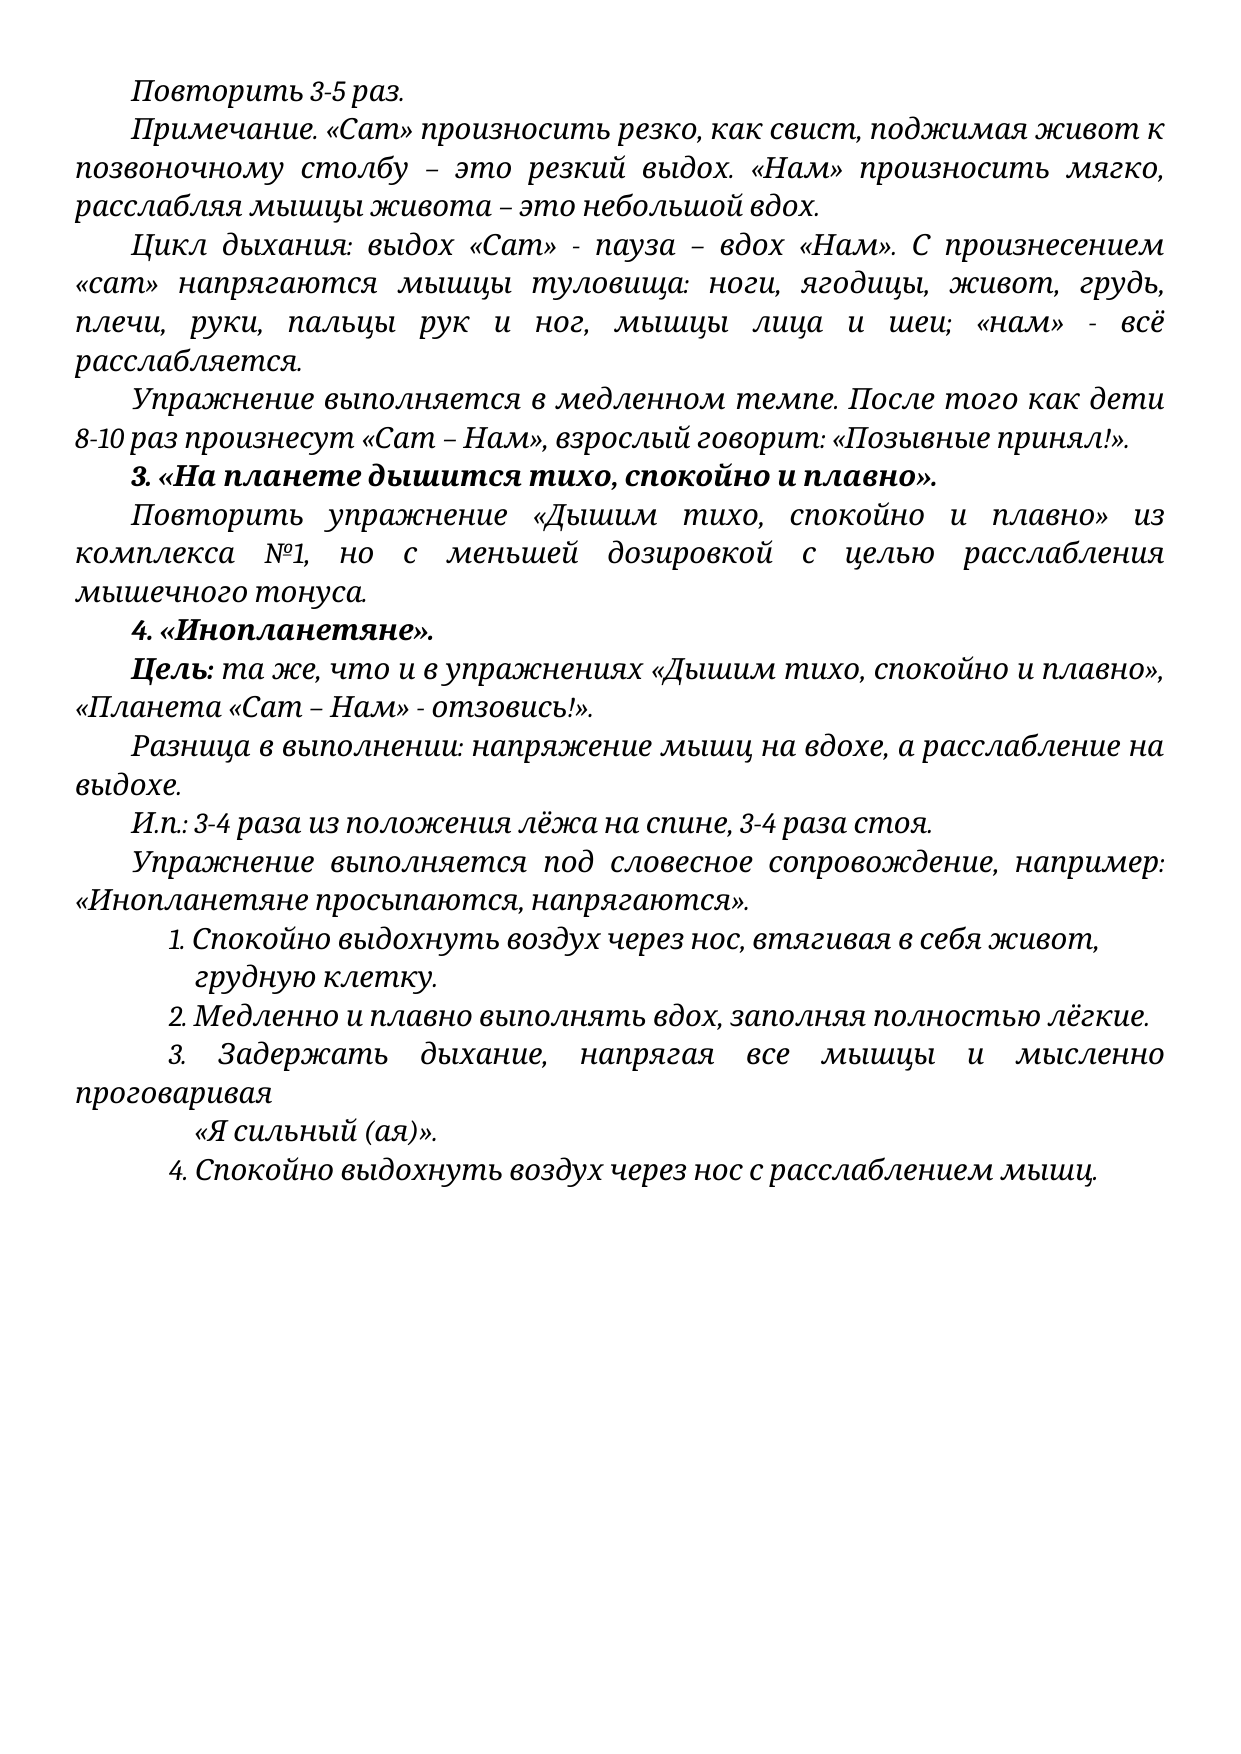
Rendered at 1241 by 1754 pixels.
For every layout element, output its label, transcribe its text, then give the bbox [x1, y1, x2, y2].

text 4. «Инопланетяне». [75, 614, 1165, 648]
text 3. «На планете дышится тихо, спокойно и плавно». [75, 460, 1165, 494]
text Повторить упражнение «Дышим тихо, спокойно и плавно» из комплекса №1, но с меньшей дозировкой с целью расслабления мышечного тонуса. [75, 499, 1165, 609]
text грудную клетку. [75, 961, 1165, 995]
text Упражнение выполняется под словесное сопровождение, например: «Инопланетяне просыпаются, напрягаются». [75, 846, 1165, 918]
text 2. Медленно и плавно выполнять вдох, заполняя полностью лёгкие. [75, 1000, 1165, 1033]
text 3. Задержать дыхание, напрягая все мышцы и мысленно проговаривая [75, 1038, 1165, 1111]
text 1. Спокойно выдохнуть воздух через нос, втягивая в себя живот, [75, 923, 1165, 956]
text «Я сильный (ая)». [75, 1116, 1165, 1149]
text Разница в выполнении: напряжение мышц на вдохе, а расслабление на выдохе. [75, 730, 1165, 802]
text Упражнение выполняется в медленном темпе. После того как дети 8-10 раз произнесут «Сат – Нам», взрослый говорит: «Позывные принял!». [75, 383, 1165, 455]
text Цикл дыхания: выдох «Сат» - пауза – вдох «Нам». С произнесением «сат» напрягаются мышцы туловища: ноги, ягодицы, живот, грудь, плечи, руки, пальцы рук и ног, мышцы лица и шеи; «нам» - всё расслабляется. [75, 229, 1165, 378]
text Цель: та же, что и в упражнениях «Дышим тихо, спокойно и плавно», «Планета «Сат – Нам» - отзовись!». [75, 653, 1165, 725]
text И.п.: 3-4 раза из положения лёжа на спине, 3-4 раза стоя. [75, 807, 1165, 841]
text Повторить 3-5 раз. [75, 75, 1165, 108]
text 4. Спокойно выдохнуть воздух через нос с расслаблением мышц. [75, 1154, 1165, 1188]
text Примечание. «Сат» произносить резко, как свист, поджимая живот к позвоночному столбу – это резкий выдох. «Нам» произносить мягко, расслабляя мышцы живота – это небольшой вдох. [75, 113, 1165, 224]
